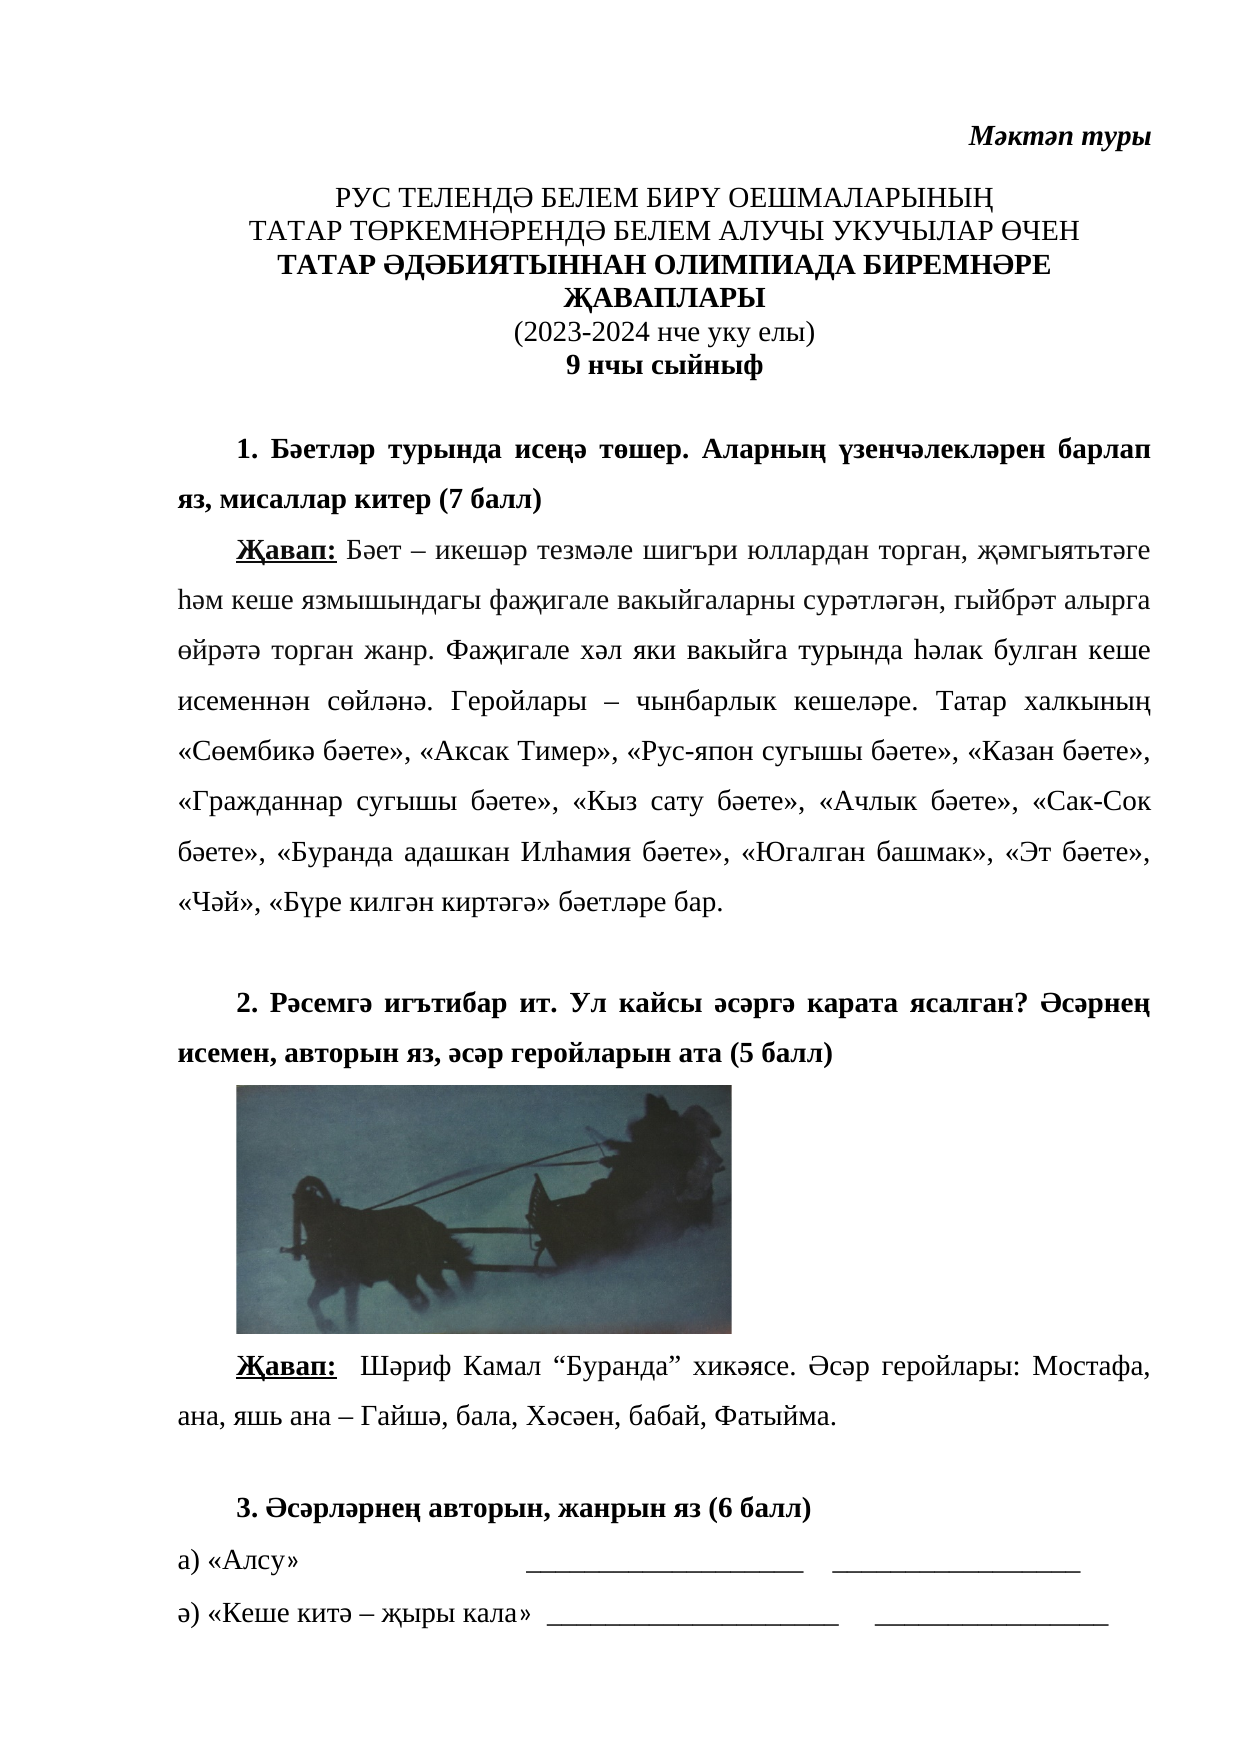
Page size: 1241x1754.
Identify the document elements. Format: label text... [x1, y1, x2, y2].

text 9 нчы сыйныф [177, 347, 1152, 381]
text ә) «Кеше китә – җыры кала» ____________________ ________________ [177, 1594, 1152, 1630]
text 1. Бәетләр турында исеңә төшер. Аларның үзенчәлекләрен барлап яз, мисаллар китер (7 балл) [177, 431, 1152, 515]
text Җавап: Бәет – икешәр тезмәле шигъри юллардан торган, җәмгыятьтәге һәм кеше язмышындагы фаҗигале вакыйгаларны сурәтләгән, гыйбрәт алырга өйрәтә торган жанр. Фаҗигале хәл яки вакыйга турында һәлак булган кеше исеменнән сөйләнә. Геройлары – чынбарлык кешеләре. Татар халкының «Сөембикә бәете», «Аксак Тимер», «Рус-япон сугышы бәете», «Казан бәете», «Гражданнар сугышы бәете», «Кыз сату бәете», «Ачлык бәете», «Сак-Сок бәете», «Буранда адашкан Илһамия бәете», «Югалган башмак», «Эт бәете», «Чәй», «Бүре килгән киртәгә» бәетләре бар. [177, 532, 1152, 918]
text (2023-2024 нче уку елы) [177, 314, 1152, 347]
text 3. Әсәрләрнең авторын, жанрын яз (6 балл) [177, 1491, 1152, 1524]
text ТАТАР ӘДӘБИЯТЫННАН ОЛИМПИАДА БИРЕМНӘРЕ ҖАВАПЛАРЫ [177, 247, 1152, 314]
picture [236, 1085, 732, 1334]
text Мәктәп туры [177, 118, 1152, 152]
text Җавап: Шәриф Камал “Буранда” хикәясе. Әсәр геройлары: Мостафа, ана, яшь ана – Гайшә, бала, Хәсәен, бабай, Фатыйма. [177, 1348, 1152, 1432]
text а) «Алсу» ___________________ _________________ [177, 1541, 1152, 1577]
text РУС ТЕЛЕНДӘ БЕЛЕМ БИРҮ ОЕШМАЛАРЫНЫҢ [177, 180, 1152, 213]
text ТАТАР ТӨРКЕМНӘРЕНДӘ БЕЛЕМ АЛУЧЫ УКУЧЫЛАР ӨЧЕН [177, 213, 1152, 247]
text 2. Рәсемгә игътибар ит. Ул кайсы әсәргә карата ясалган? Әсәрнең исемен, авторын яз, әсәр геройларын ата (5 балл) [177, 985, 1152, 1068]
